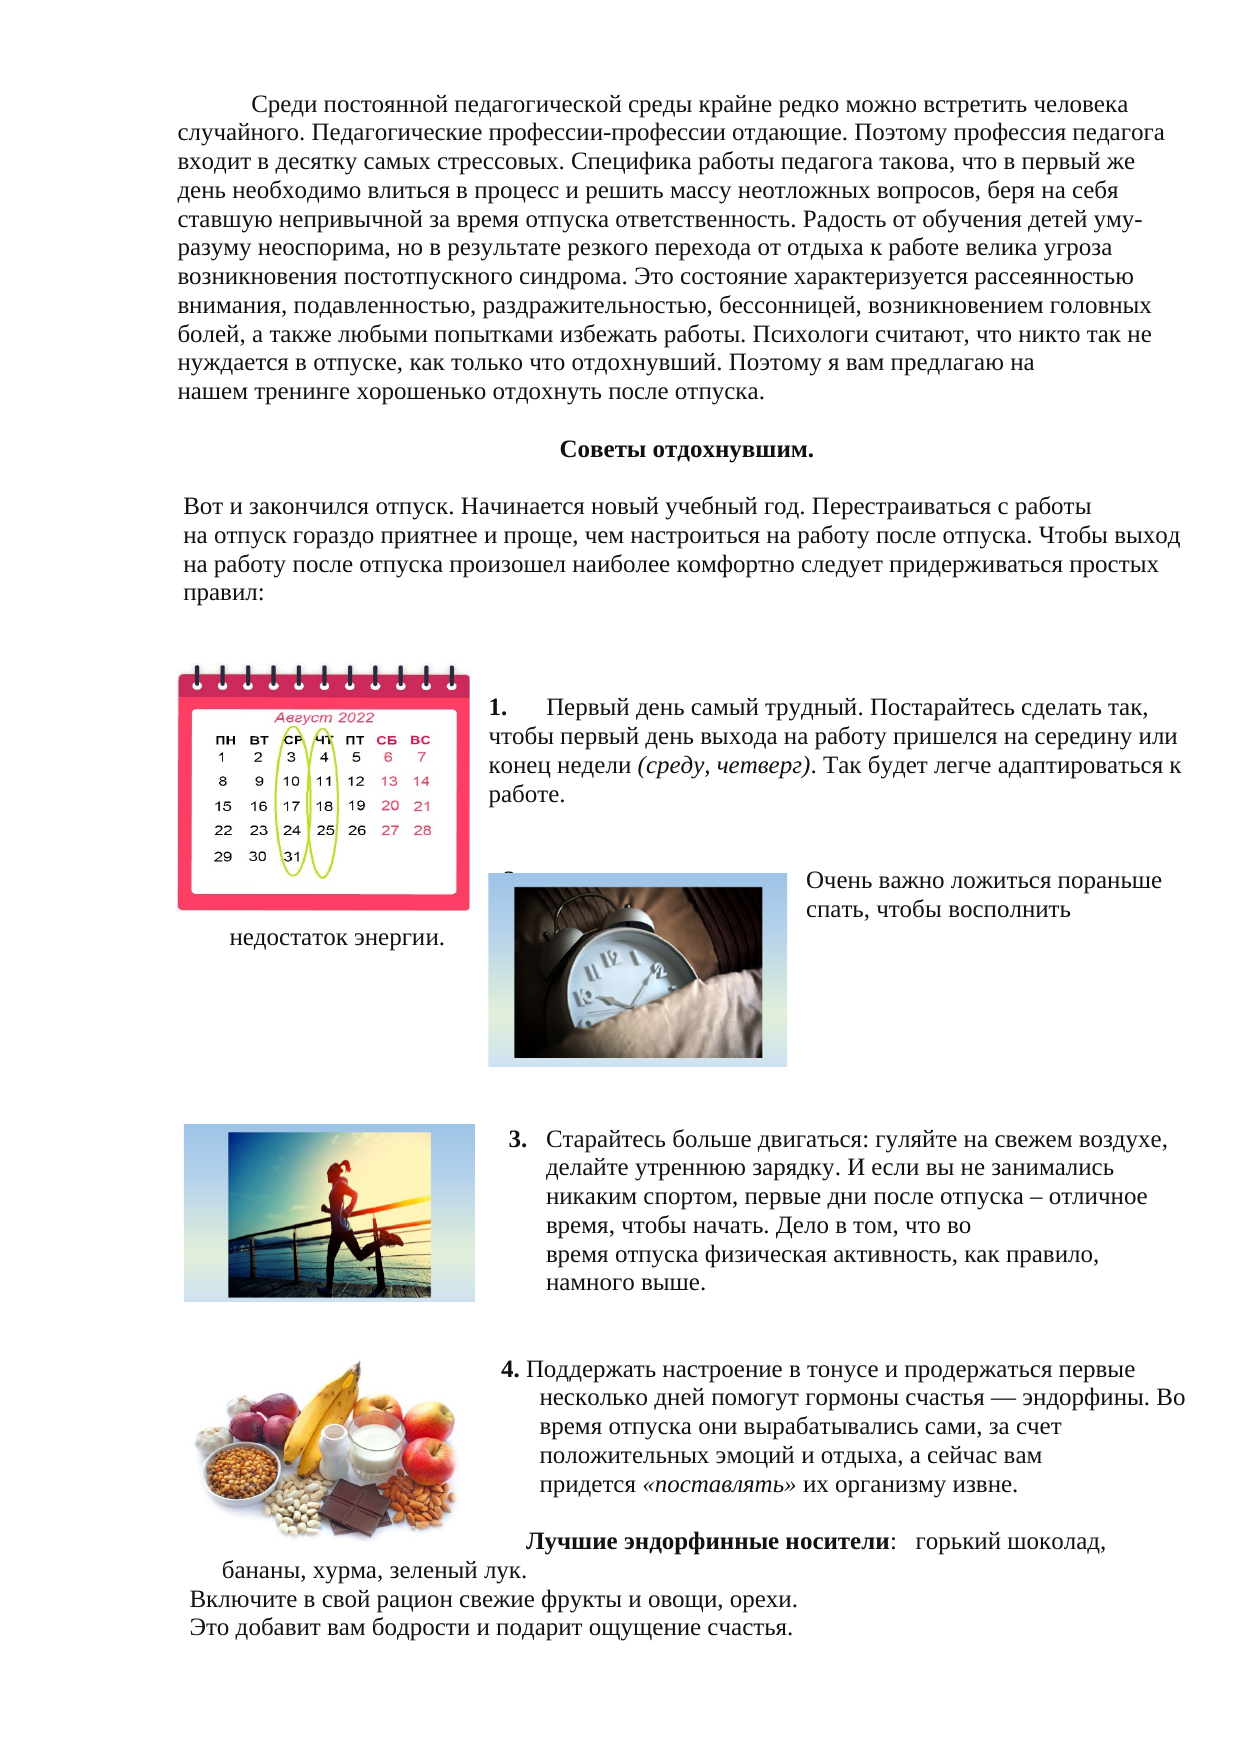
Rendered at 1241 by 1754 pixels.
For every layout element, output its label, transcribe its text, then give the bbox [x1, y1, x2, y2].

text 4. Поддержать настроение в тонусе и продержаться первые несколько дней помогут гормоны счастья — эндорфины. Во время отпуска они вырабатывались сами, за счет положительных эмоций и отдыха, а сейчас вам придется «поставлять» их организму извне. [477, 1354, 1190, 1497]
list Очень важно ложиться пораньше спать, чтобы восполнить недостаток энергии. [192, 865, 1190, 951]
text Это добавит вам бодрости и подарит ощущение счастья. [183, 1612, 1190, 1641]
text Лучшие эндорфинные носители: горький шоколад, бананы, хурма, зеленый лук. [183, 1526, 1190, 1584]
text Среди постоянной педагогической среды крайне редко можно встретить человека случайного. Педагогические профессии-профессии отдающие. Поэтому профессия педагога входит в десятку самых стрессовых. Специфика работы педагога такова, что в первый же день необходимо влиться в процесс и решить массу неотложных вопросов, беря на себя ставшую непривычной за время отпуска ответственность. Радость от обучения детей уму-разуму неоспорима, но в результате резкого перехода от отдыха к работе велика угроза возникновения постотпускного синдрома. Это состояние характеризуется рассеянностью внимания, подавленностью, раздражительностью, бессонницей, возникновением головных болей, а также любыми попытками избежать работы. Психологи считают, что никто так не нуждается в отпуске, как только что отдохнувший. Поэтому я вам предлагаю на нашем тренинге хорошенько отдохнуть после отпуска. [177, 89, 1190, 405]
list Старайтесь больше двигаться: гуляйте на свежем воздухе, делайте утреннюю зарядку. И если вы не занимались никаким спортом, первые дни после отпуска – отличное время, чтобы начать. Дело в том, что во время отпуска физическая активность, как правило, намного выше. [475, 1124, 1190, 1296]
text Включите в свой рацион свежие фрукты и овощи, орехи. [183, 1584, 1190, 1612]
list Первый день самый трудный. Постарайтесь сделать так, чтобы первый день выхода на работу пришелся на середину или конец недели (среду, четверг). Так будет легче адаптироваться к работе. [470, 692, 1190, 807]
picture [177, 663, 470, 911]
picture [488, 873, 788, 1067]
picture [183, 1124, 475, 1302]
picture [177, 1354, 477, 1550]
text Вот и закончился отпуск. Начинается новый учебный год. Перестраиваться с работы на отпуск гораздо приятнее и проще, чем настроиться на работу после отпуска. Чтобы выход на работу после отпуска произошел наиболее комфортно следует придерживаться простых правил: [183, 491, 1190, 606]
text Советы отдохнувшим. [183, 434, 1190, 462]
